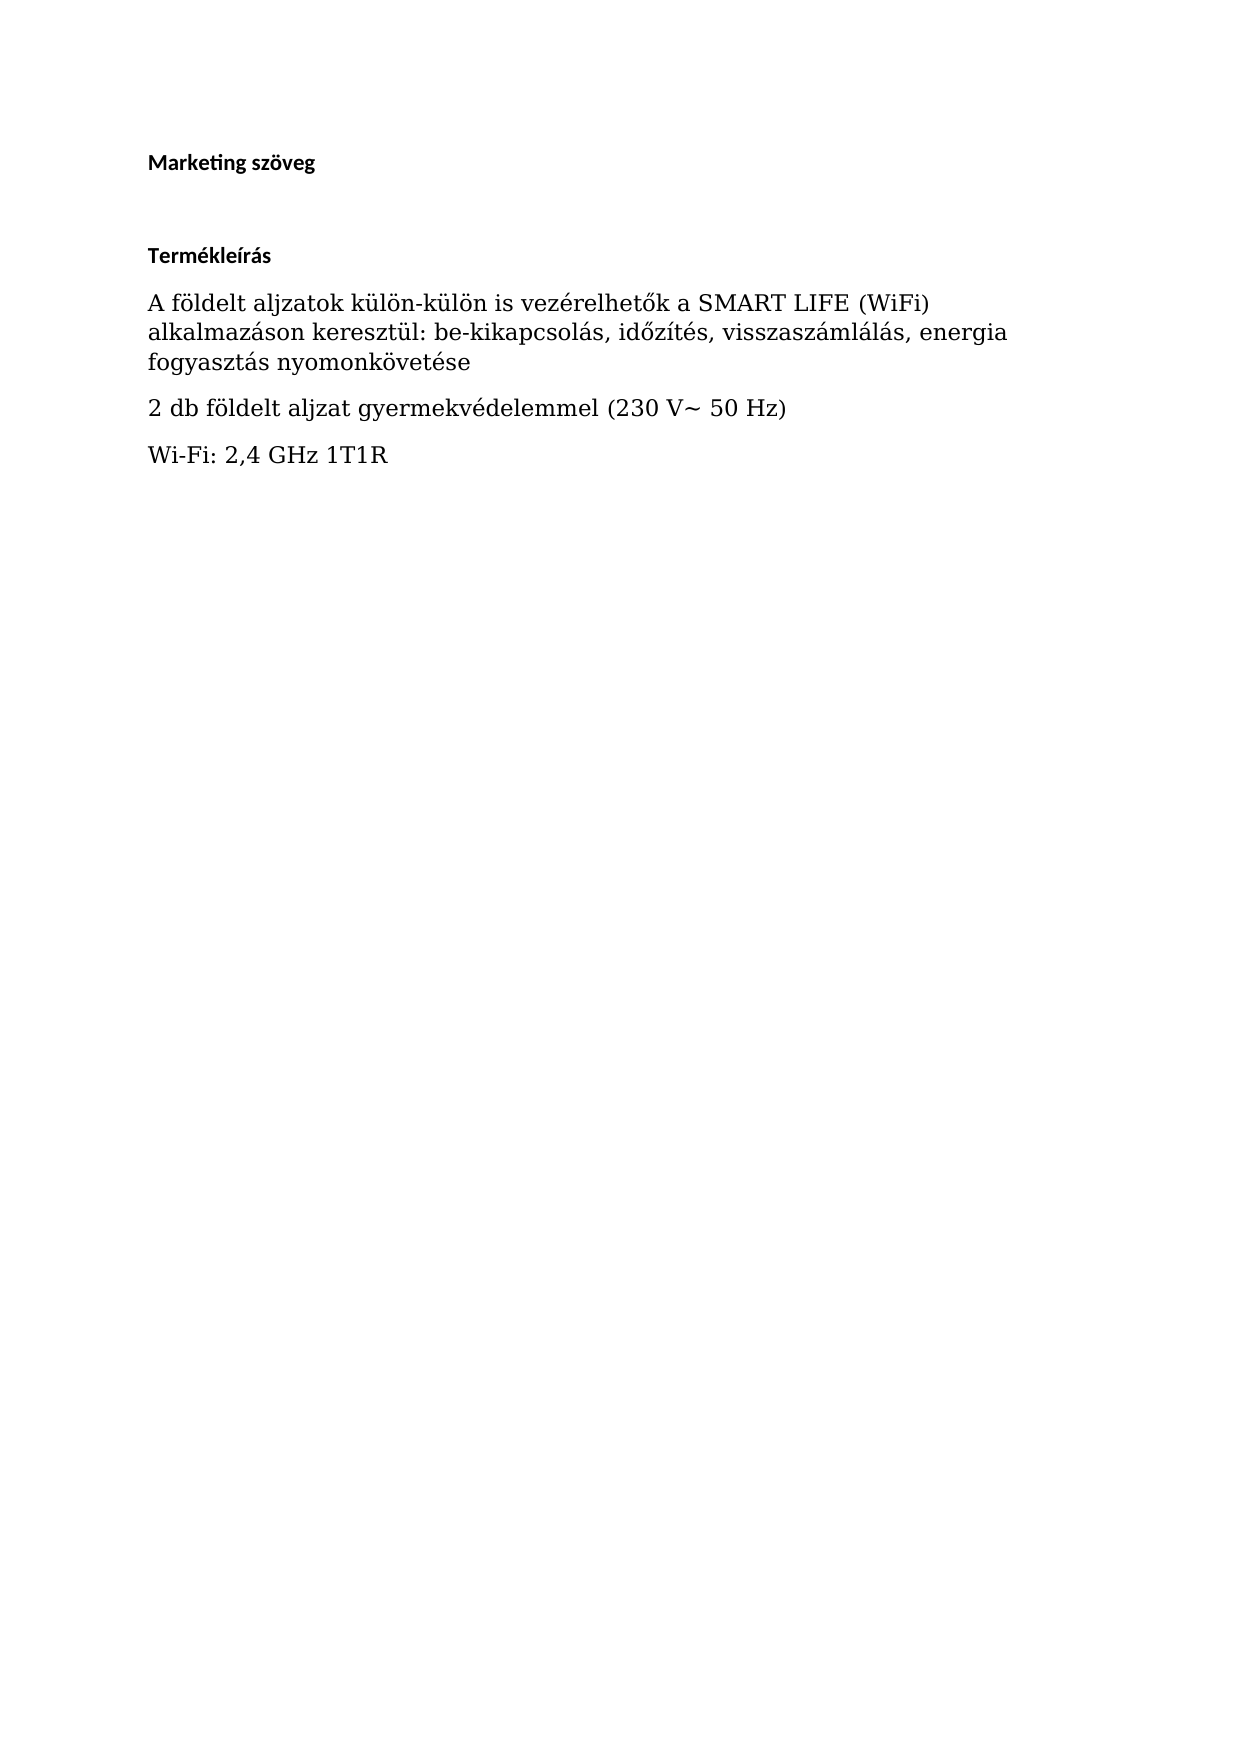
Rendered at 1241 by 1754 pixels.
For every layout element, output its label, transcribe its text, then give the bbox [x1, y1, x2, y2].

text Marketing szöveg [148, 148, 1093, 176]
text Wi-Fi: 2,4 GHz 1T1R [148, 440, 1093, 468]
text Termékleírás [148, 241, 1093, 269]
text A földelt aljzatok külön-külön is vezérelhetők a SMART LIFE (WiFi) alkalmazáson keresztül: be-kikapcsolás, időzítés, visszaszámlálás, energia fogyasztás nyomonkövetése [148, 288, 1093, 375]
text 2 db földelt aljzat gyermekvédelemmel (230 V~ 50 Hz) [148, 394, 1093, 421]
